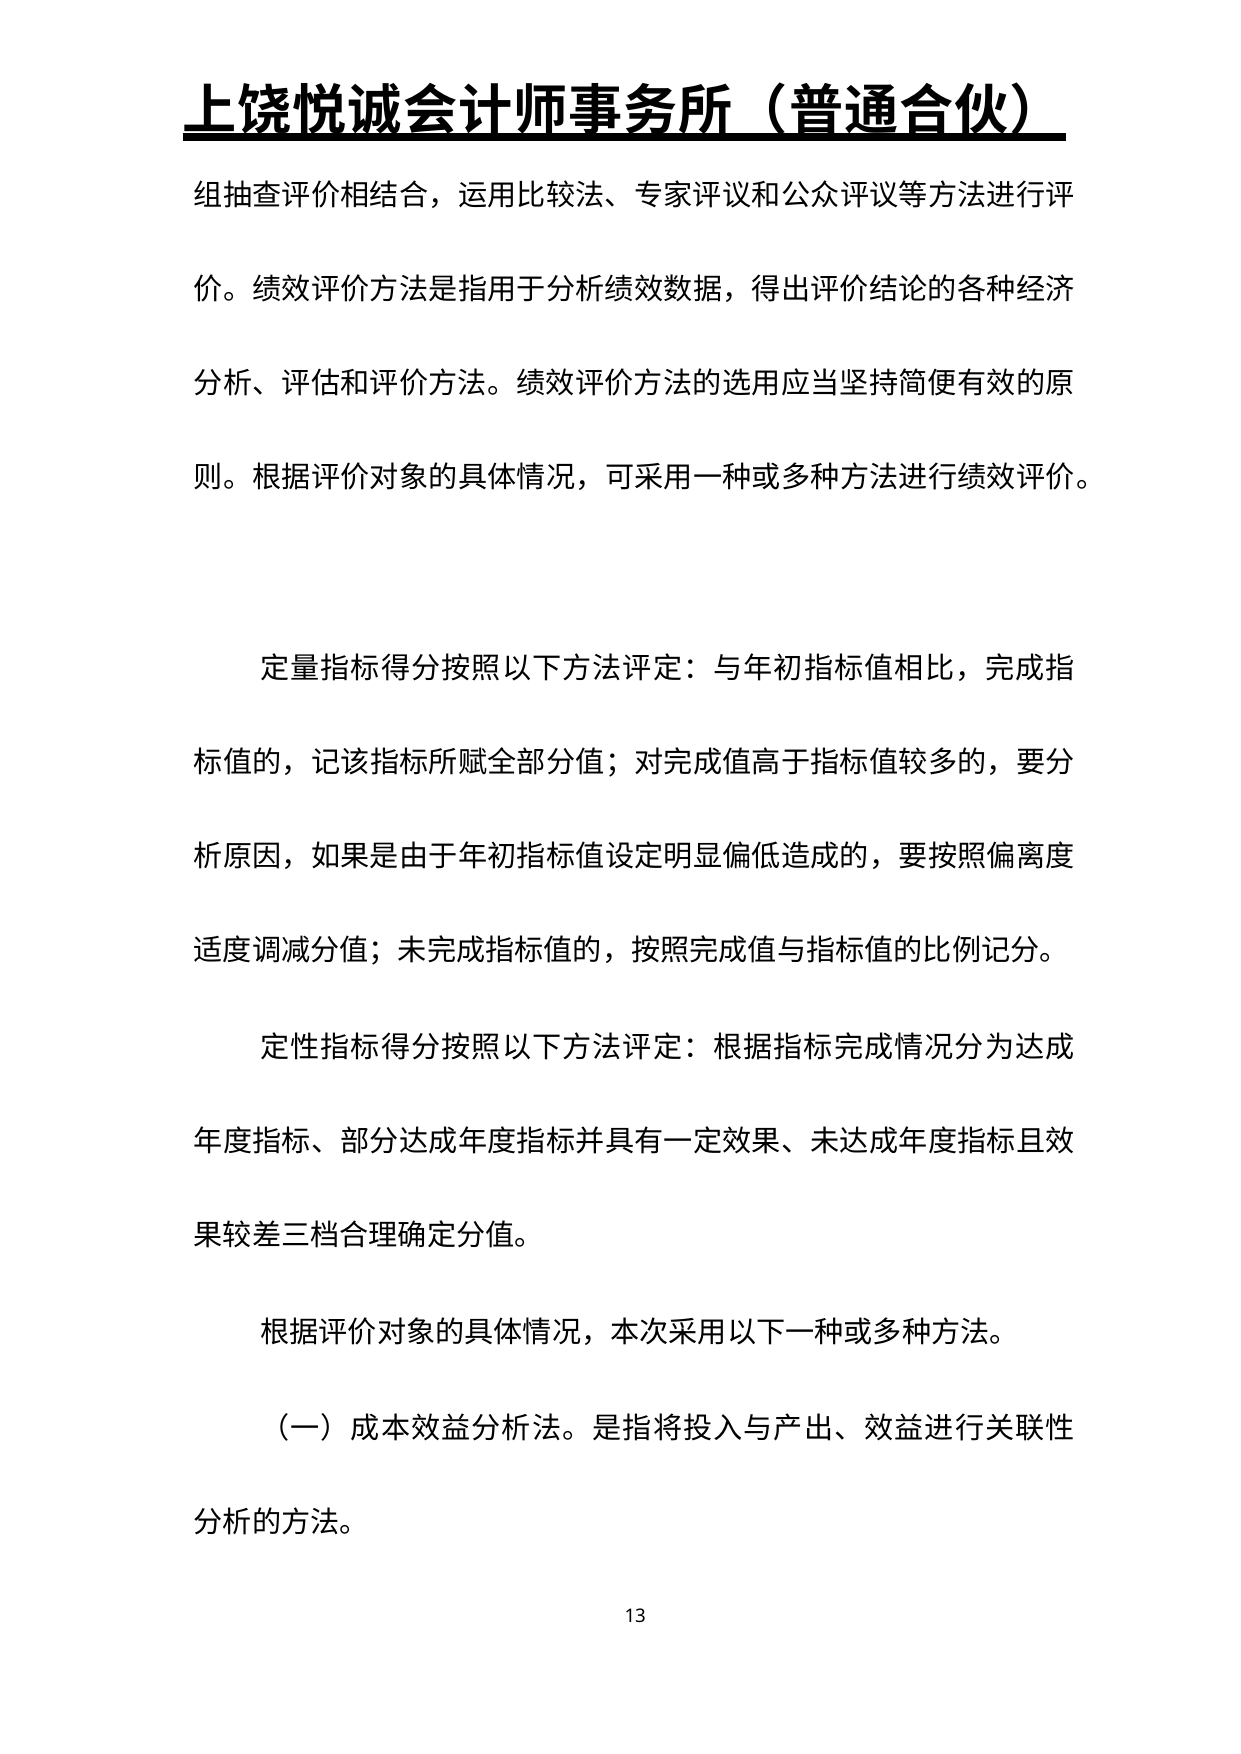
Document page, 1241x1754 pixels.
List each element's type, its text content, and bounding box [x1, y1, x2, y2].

text 定性指标得分按照以下方法评定：根据指标完成情况分为达成年度指标、部分达成年度指标并具有一定效果、未达成年度指标且效果较差三档合理确定分值。 [193, 1012, 1077, 1265]
text 根据评价对象的具体情况，本次采用以下一种或多种方法。 [193, 1297, 1077, 1362]
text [193, 160, 1077, 602]
text 定量指标得分按照以下方法评定：与年初指标值相比，完成指标值的，记该指标所赋全部分值；对完成值高于指标值较多的，要分析原因，如果是由于年初指标值设定明显偏低造成的，要按照偏离度适度调减分值；未完成指标值的，按照完成值与指标值的比例记分。 [193, 633, 1077, 981]
text （一）成本效益分析法。是指将投入与产出、效益进行关联性分析的方法。 [193, 1393, 1077, 1552]
